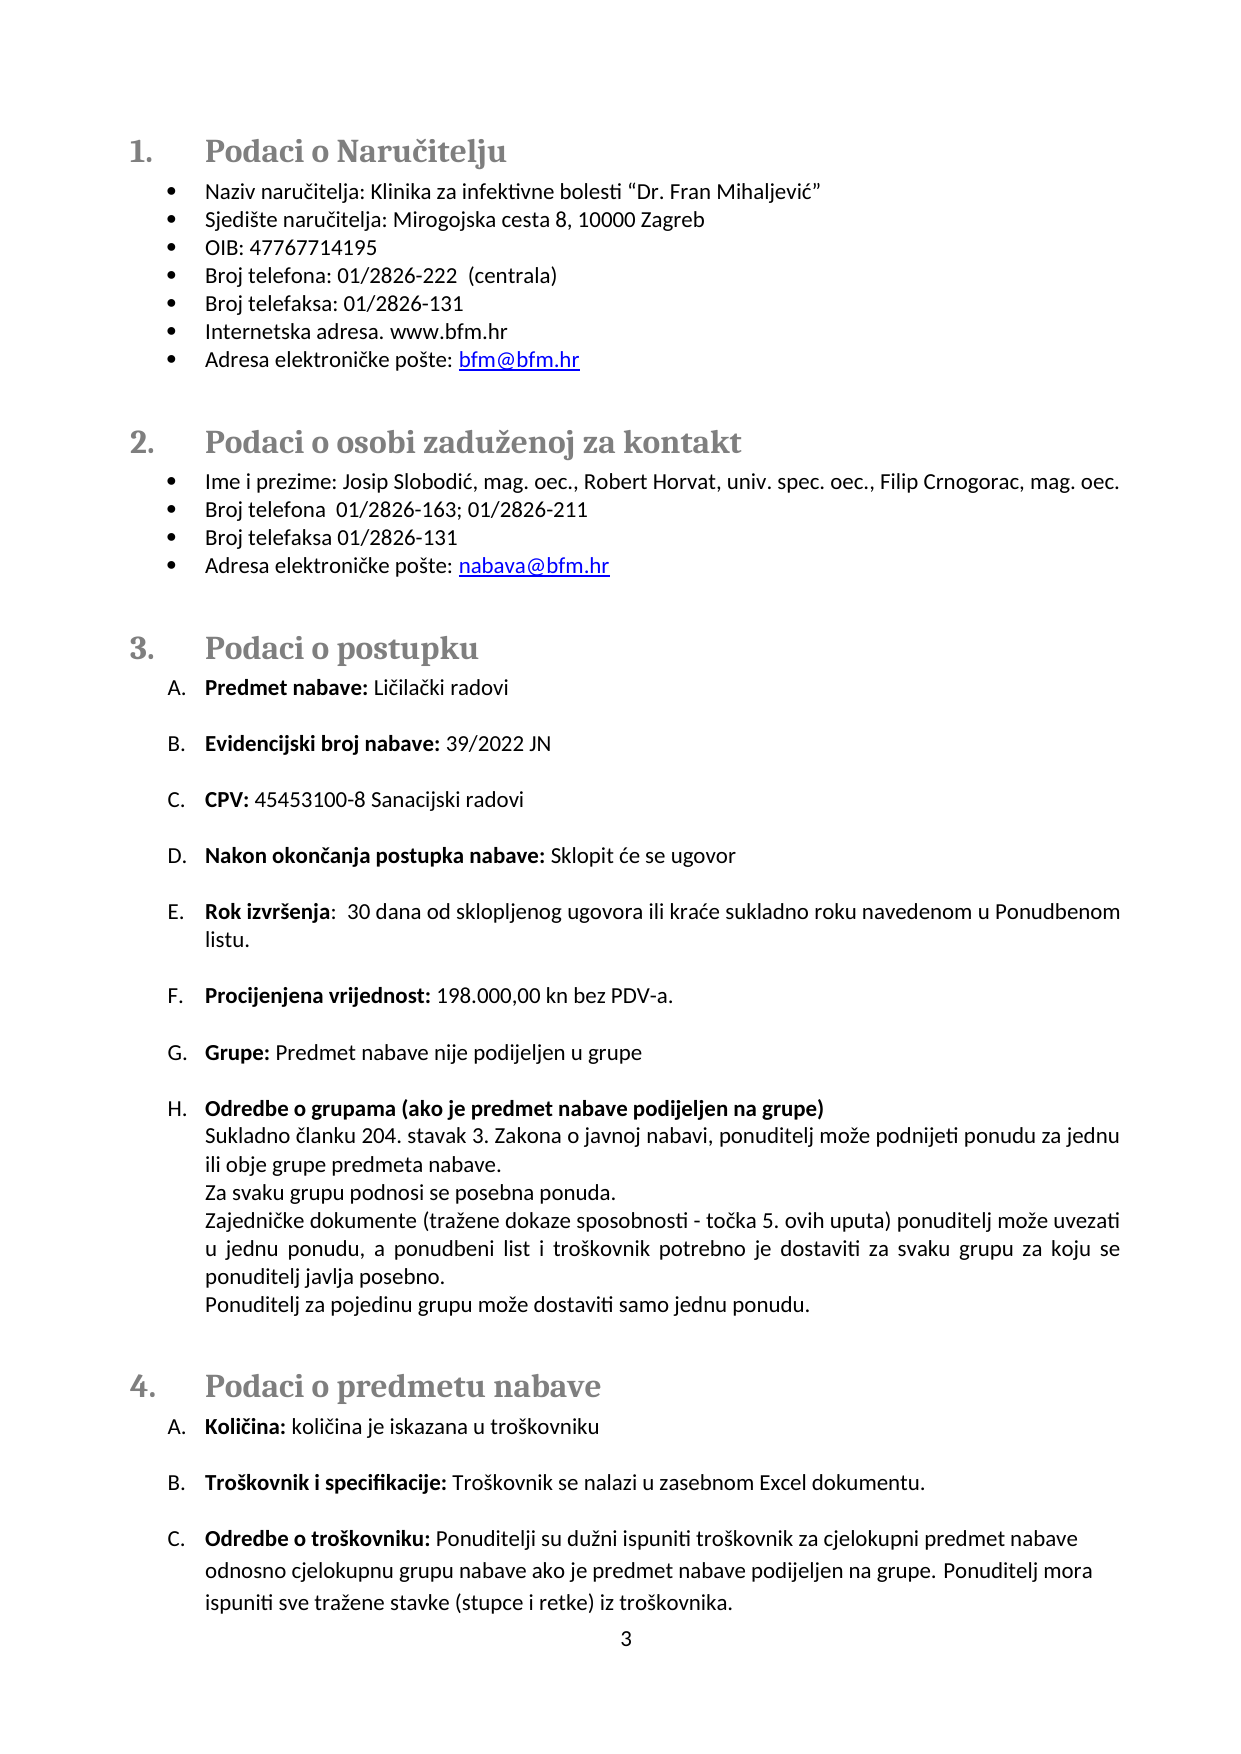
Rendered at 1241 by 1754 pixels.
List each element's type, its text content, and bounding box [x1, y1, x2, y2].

text Sukladno članku 204. stavak 3. Zakona o javnoj nabavi, ponuditelj može podnijeti ponudu za jednu ili obje grupe predmeta nabave. [205, 1122, 1122, 1178]
list Internetska adresa. www.bfm.hr [167, 317, 1122, 345]
list Grupe: Predmet nabave nije podijeljen u grupe [167, 1038, 1122, 1066]
text Podaci o Naručitelju [130, 133, 1122, 171]
list Troškovnik i specifikacije: Troškovnik se nalazi u zasebnom Excel dokumentu. [167, 1468, 1122, 1496]
list Nakon okončanja postupka nabave: Sklopit će se ugovor [167, 841, 1122, 869]
list Odredbe o troškovniku: Ponuditelji su dužni ispuniti troškovnik za cjelokupni predmet nabave odnosno cjelokupnu grupu nabave ako je predmet nabave podijeljen na grupe. Ponuditelj mora ispuniti sve tražene stavke (stupce i retke) iz troškovnika. [167, 1524, 1122, 1616]
list OIB: 47767714195 [167, 233, 1122, 261]
list Naziv naručitelja: Klinika za infektivne bolesti “Dr. Fran Mihaljević” [167, 177, 1122, 205]
list Broj telefaksa: 01/2826-131 [167, 289, 1122, 317]
text Podaci o predmetu nabave [130, 1368, 1122, 1406]
list Broj telefaksa 01/2826-131 [167, 523, 1122, 551]
list Broj telefona 01/2826-163; 01/2826-211 [167, 495, 1122, 523]
list Sjedište naručitelja: Mirogojska cesta 8, 10000 Zagreb [167, 205, 1122, 233]
list CPV: 45453100-8 Sanacijski radovi [167, 785, 1122, 813]
list Ime i prezime: Josip Slobodić, mag. oec., Robert Horvat, univ. spec. oec., Filip Crnogorac, mag. oec. [167, 467, 1122, 495]
list Odredbe o grupama (ako je predmet nabave podijeljen na grupe) [167, 1094, 1122, 1122]
text Zajedničke dokumente (tražene dokaze sposobnosti - točka 5. ovih uputa) ponuditelj može uvezati u jednu ponudu, a ponudbeni list i troškovnik potrebno je dostaviti za svaku grupu za koju se ponuditelj javlja posebno. [205, 1206, 1122, 1290]
list Predmet nabave: Ličilački radovi [167, 673, 1122, 701]
text Za svaku grupu podnosi se posebna ponuda. [205, 1178, 1122, 1206]
text Podaci o postupku [130, 629, 1122, 668]
text Ponuditelj za pojedinu grupu može dostaviti samo jednu ponudu. [205, 1290, 1122, 1318]
text Podaci o osobi zaduženoj za kontakt [130, 423, 1122, 461]
list Količina: količina je iskazana u troškovniku [167, 1412, 1122, 1440]
list Rok izvršenja: 30 dana od sklopljenog ugovora ili kraće sukladno roku navedenom u Ponudbenom listu. [167, 897, 1122, 953]
list Adresa elektroničke pošte: bfm@bfm.hr [167, 345, 1122, 373]
list Evidencijski broj nabave: 39/2022 JN [167, 729, 1122, 757]
list Procijenjena vrijednost: 198.000,00 kn bez PDV-a. [167, 982, 1122, 1009]
list Broj telefona: 01/2826-222 (centrala) [167, 261, 1122, 289]
list Adresa elektroničke pošte: nabava@bfm.hr [167, 551, 1122, 579]
